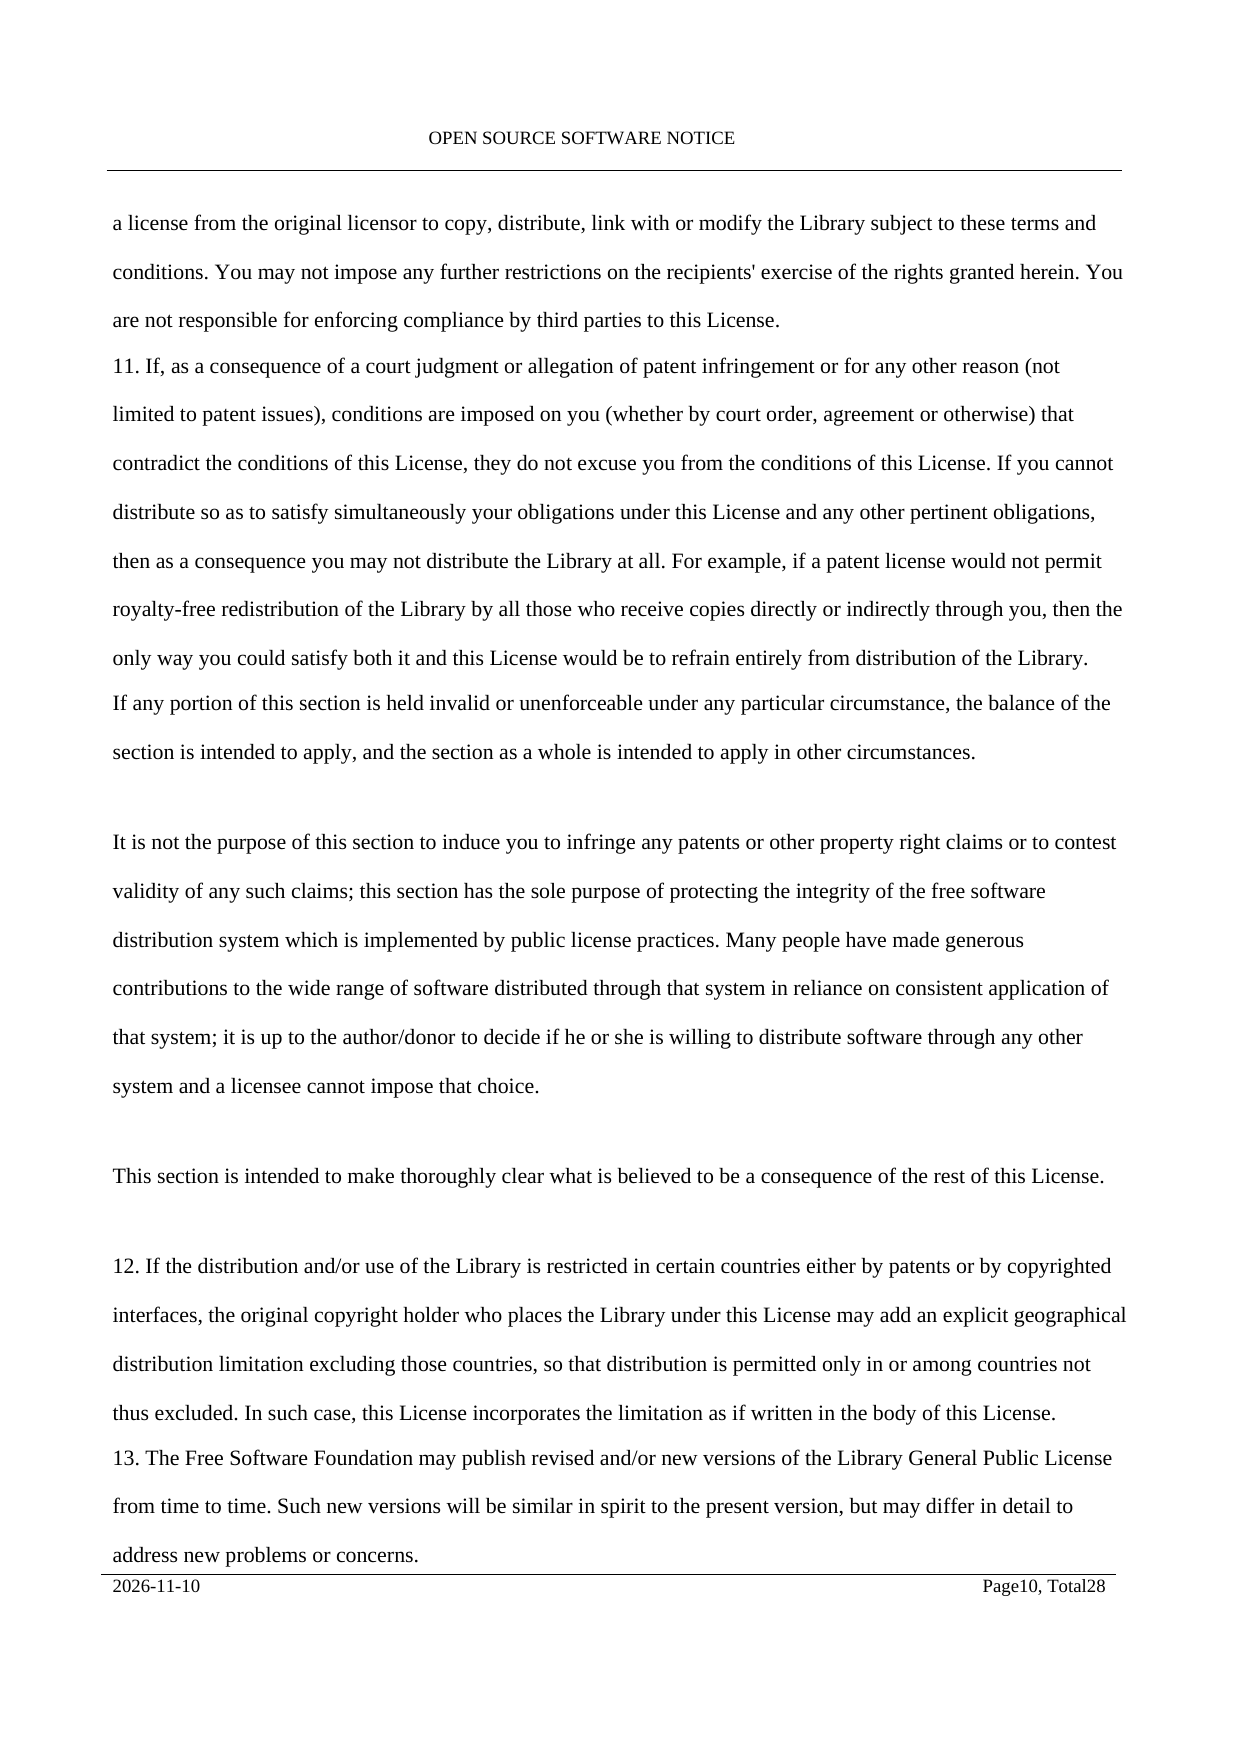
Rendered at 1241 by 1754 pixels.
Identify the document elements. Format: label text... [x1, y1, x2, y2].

text This section is intended to make thoroughly clear what is believed to be a consequence of the rest of this License. [112, 1159, 1128, 1192]
text 12. If the distribution and/or use of the Library is restricted in certain countries either by patents or by copyrighted interfaces, the original copyright holder who places the Library under this License may add an explicit geographical distribution limitation excluding those countries, so that distribution is permitted only in or among countries not thus excluded. In such case, this License incorporates the limitation as if written in the body of this License. [112, 1250, 1128, 1428]
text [112, 206, 1128, 336]
text It is not the purpose of this section to induce you to infringe any patents or other property right claims or to contest validity of any such claims; this section has the sole purpose of protecting the integrity of the free software distribution system which is implemented by public license practices. Many people have made generous contributions to the wide range of software distributed through that system in reliance on consistent application of that system; it is up to the author/donor to decide if he or she is willing to distribute software through any other system and a licensee cannot impose that choice. [112, 826, 1128, 1102]
text If any portion of this section is held invalid or unenforceable under any particular circumstance, the balance of the section is intended to apply, and the section as a whole is intended to apply in other circumstances. [112, 687, 1128, 768]
text 13. The Free Software Foundation may publish revised and/or new versions of the Library General Public License from time to time. Such new versions will be similar in spirit to the present version, but may differ in detail to address new problems or concerns. [112, 1441, 1128, 1571]
text 11. If, as a consequence of a court judgment or allegation of patent infringement or for any other reason (not limited to patent issues), conditions are imposed on you (whether by court order, agreement or otherwise) that contradict the conditions of this License, they do not excuse you from the conditions of this License. If you cannot distribute so as to satisfy simultaneously your obligations under this License and any other pertinent obligations, then as a consequence you may not distribute the Library at all. For example, if a patent license would not permit royalty-free redistribution of the Library by all those who receive copies directly or indirectly through you, then the only way you could satisfy both it and this License would be to refrain entirely from distribution of the Library. [112, 349, 1128, 674]
